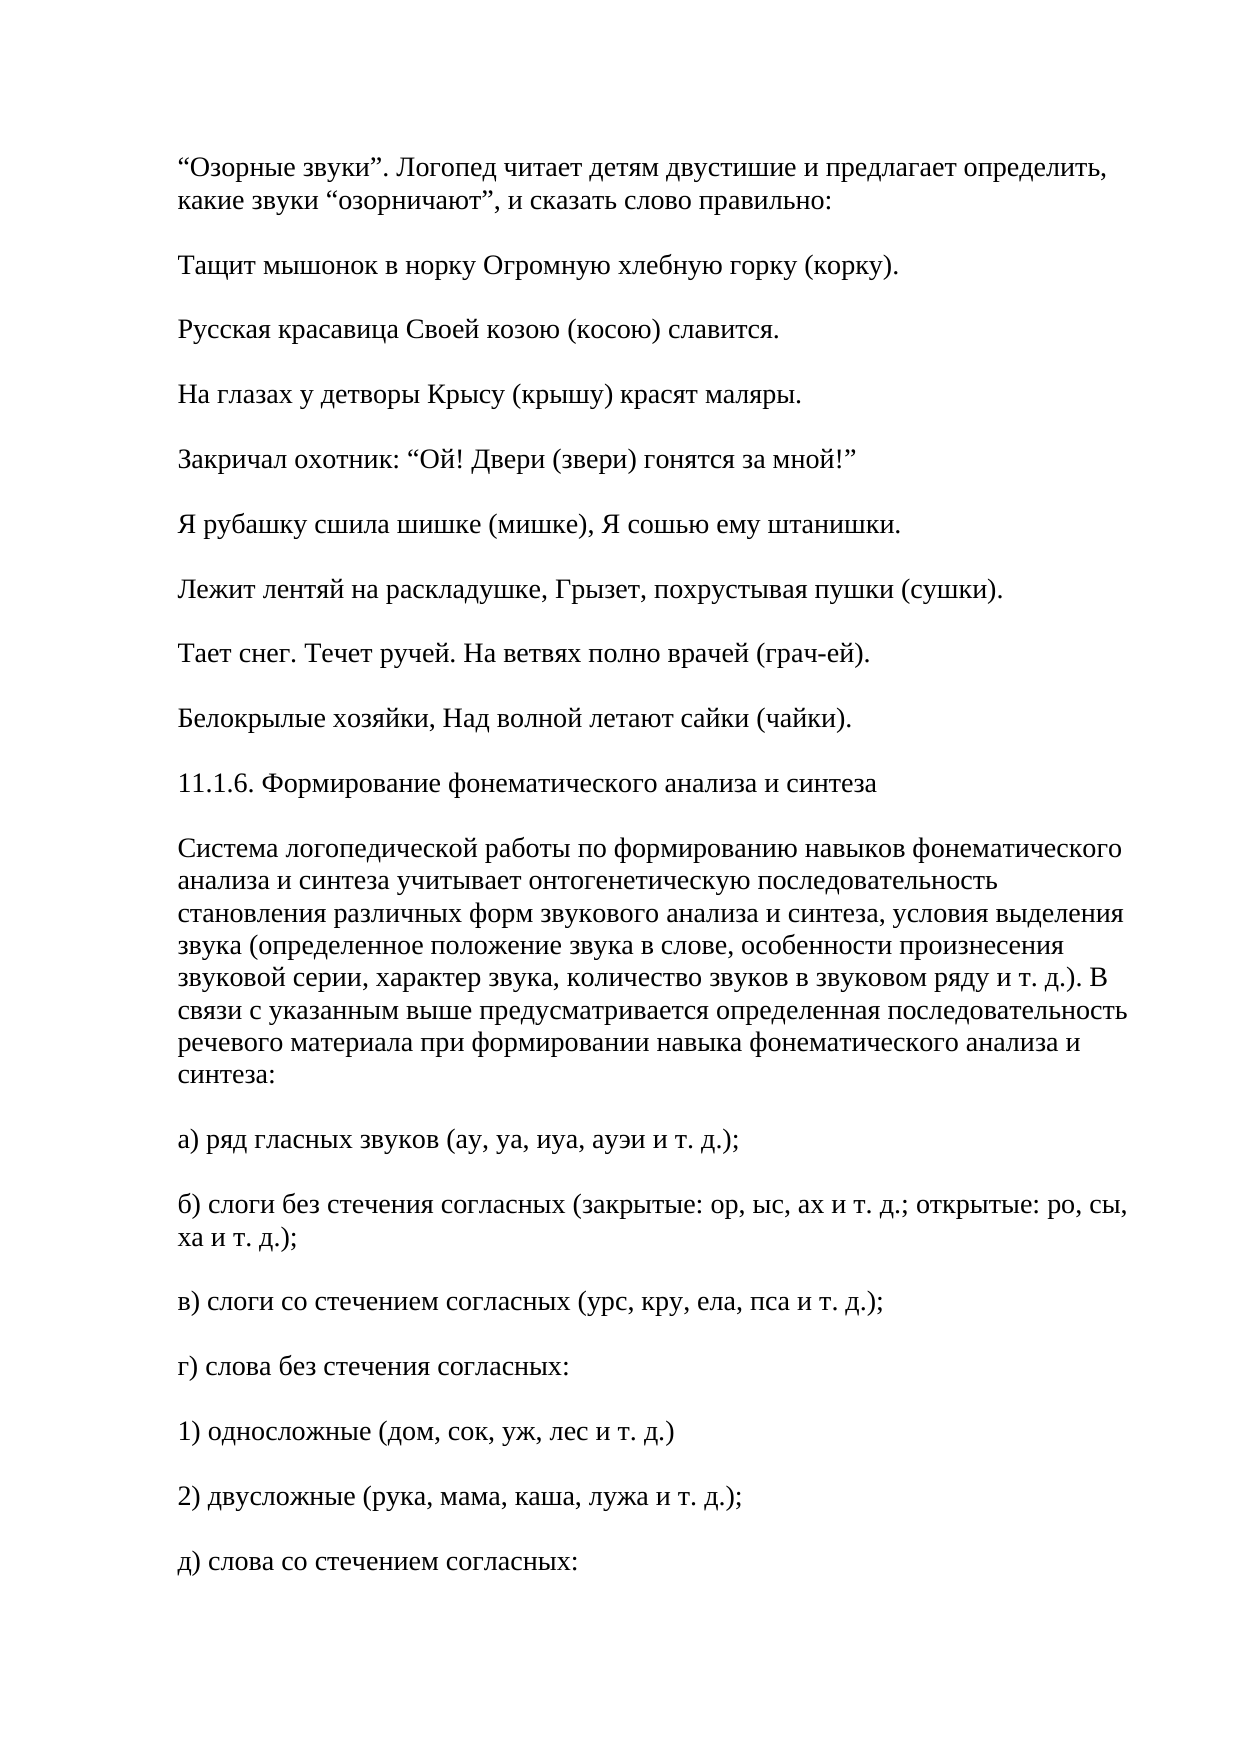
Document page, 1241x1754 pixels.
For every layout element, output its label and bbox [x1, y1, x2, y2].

text [177, 118, 1152, 1608]
